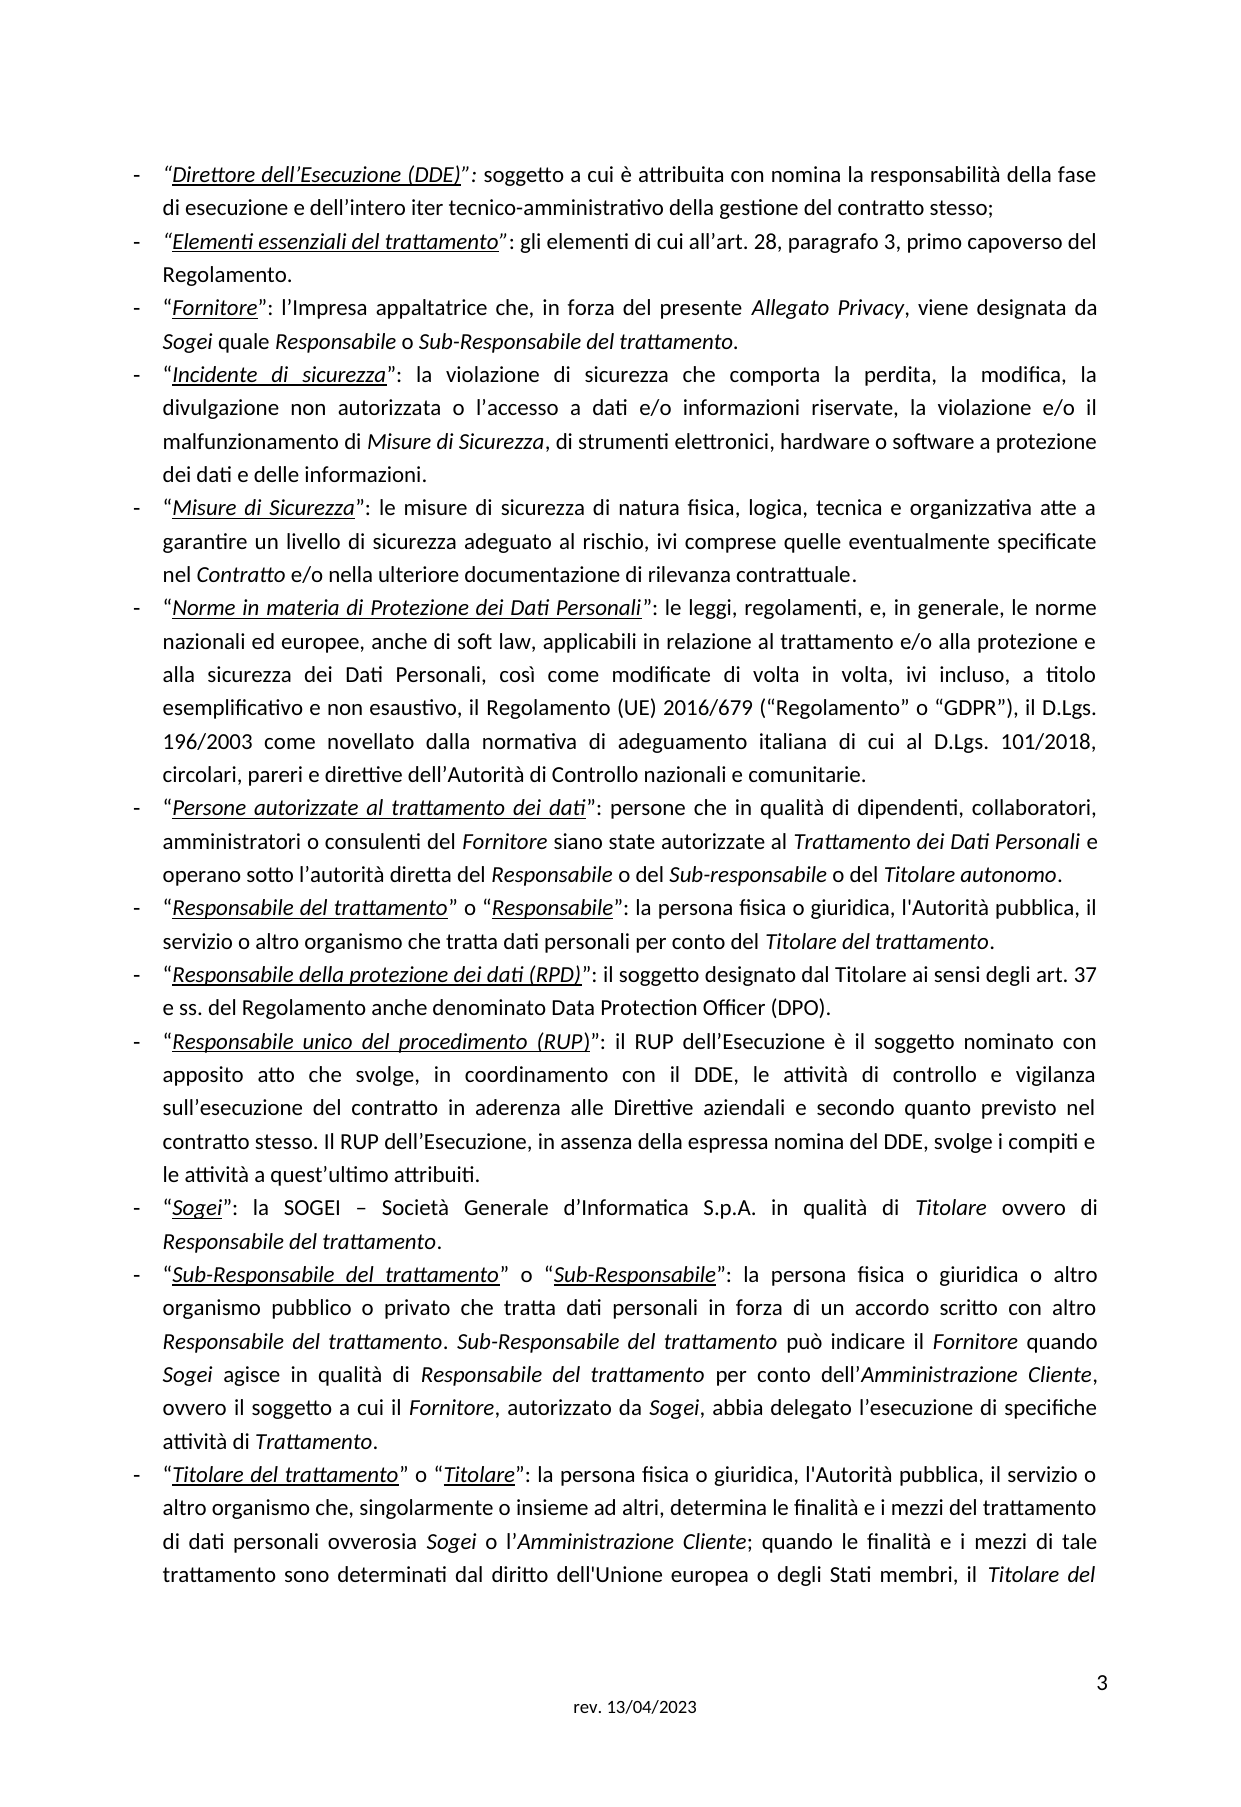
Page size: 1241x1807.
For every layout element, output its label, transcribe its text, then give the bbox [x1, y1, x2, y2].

list “Responsabile unico del procedimento (RUP)”: il RUP dell’Esecuzione è il soggetto nominato con apposito atto che svolge, in coordinamento con il DDE, le attività di controllo e vigilanza sull’esecuzione del contratto in aderenza alle Direttive aziendali e secondo quanto previsto nel contratto stesso. Il RUP dell’Esecuzione, in assenza della espressa nomina del DDE, svolge i compiti e le attività a quest’ultimo attribuiti. [133, 1022, 1098, 1189]
list “Responsabile della protezione dei dati (RPD)”: il soggetto designato dal Titolare ai sensi degli art. 37 e ss. del Regolamento anche denominato Data Protection Officer (DPO). [133, 956, 1098, 1022]
list “Incidente di sicurezza”: la violazione di sicurezza che comporta la perdita, la modifica, la divulgazione non autorizzata o l’accesso a dati e/o informazioni riservate, la violazione e/o il malfunzionamento di Misure di Sicurezza, di strumenti elettronici, hardware o software a protezione dei dati e delle informazioni. [133, 356, 1098, 489]
list “Sub-Responsabile del trattamento” o “Sub-Responsabile”: la persona fisica o giuridica o altro organismo pubblico o privato che tratta dati personali in forza di un accordo scritto con altro Responsabile del trattamento. Sub-Responsabile del trattamento può indicare il Fornitore quando Sogei agisce in qualità di Responsabile del trattamento per conto dell’Amministrazione Cliente, ovvero il soggetto a cui il Fornitore, autorizzato da Sogei, abbia delegato l’esecuzione di specifiche attività di Trattamento. [133, 1256, 1098, 1456]
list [133, 1456, 1098, 1589]
list “Responsabile del trattamento” o “Responsabile”: la persona fisica o giuridica, l'Autorità pubblica, il servizio o altro organismo che tratta dati personali per conto del Titolare del trattamento. [133, 889, 1098, 956]
list “Norme in materia di Protezione dei Dati Personali”: le leggi, regolamenti, e, in generale, le norme nazionali ed europee, anche di soft law, applicabili in relazione al trattamento e/o alla protezione e alla sicurezza dei Dati Personali, così come modificate di volta in volta, ivi incluso, a titolo esemplificativo e non esaustivo, il Regolamento (UE) 2016/679 (“Regolamento” o “GDPR”), il D.Lgs. 196/2003 come novellato dalla normativa di adeguamento italiana di cui al D.Lgs. 101/2018, circolari, pareri e direttive dell’Autorità di Controllo nazionali e comunitarie. [133, 589, 1098, 789]
list “Direttore dell’Esecuzione (DDE)”: soggetto a cui è attribuita con nomina la responsabilità della fase di esecuzione e dell’intero iter tecnico-amministrativo della gestione del contratto stesso; [133, 156, 1098, 222]
list “Elementi essenziali del trattamento”: gli elementi di cui all’art. 28, paragrafo 3, primo capoverso del Regolamento. [133, 222, 1098, 289]
list “Fornitore”: l’Impresa appaltatrice che, in forza del presente Allegato Privacy, viene designata da Sogei quale Responsabile o Sub-Responsabile del trattamento. [133, 289, 1098, 356]
list “Persone autorizzate al trattamento dei dati”: persone che in qualità di dipendenti, collaboratori, amministratori o consulenti del Fornitore siano state autorizzate al Trattamento dei Dati Personali e operano sotto l’autorità diretta del Responsabile o del Sub-responsabile o del Titolare autonomo. [133, 789, 1098, 889]
list “Sogei”: la SOGEI – Società Generale d’Informatica S.p.A. in qualità di Titolare ovvero di Responsabile del trattamento. [133, 1189, 1098, 1256]
list “Misure di Sicurezza”: le misure di sicurezza di natura fisica, logica, tecnica e organizzativa atte a garantire un livello di sicurezza adeguato al rischio, ivi comprese quelle eventualmente specificate nel Contratto e/o nella ulteriore documentazione di rilevanza contrattuale. [133, 489, 1098, 589]
